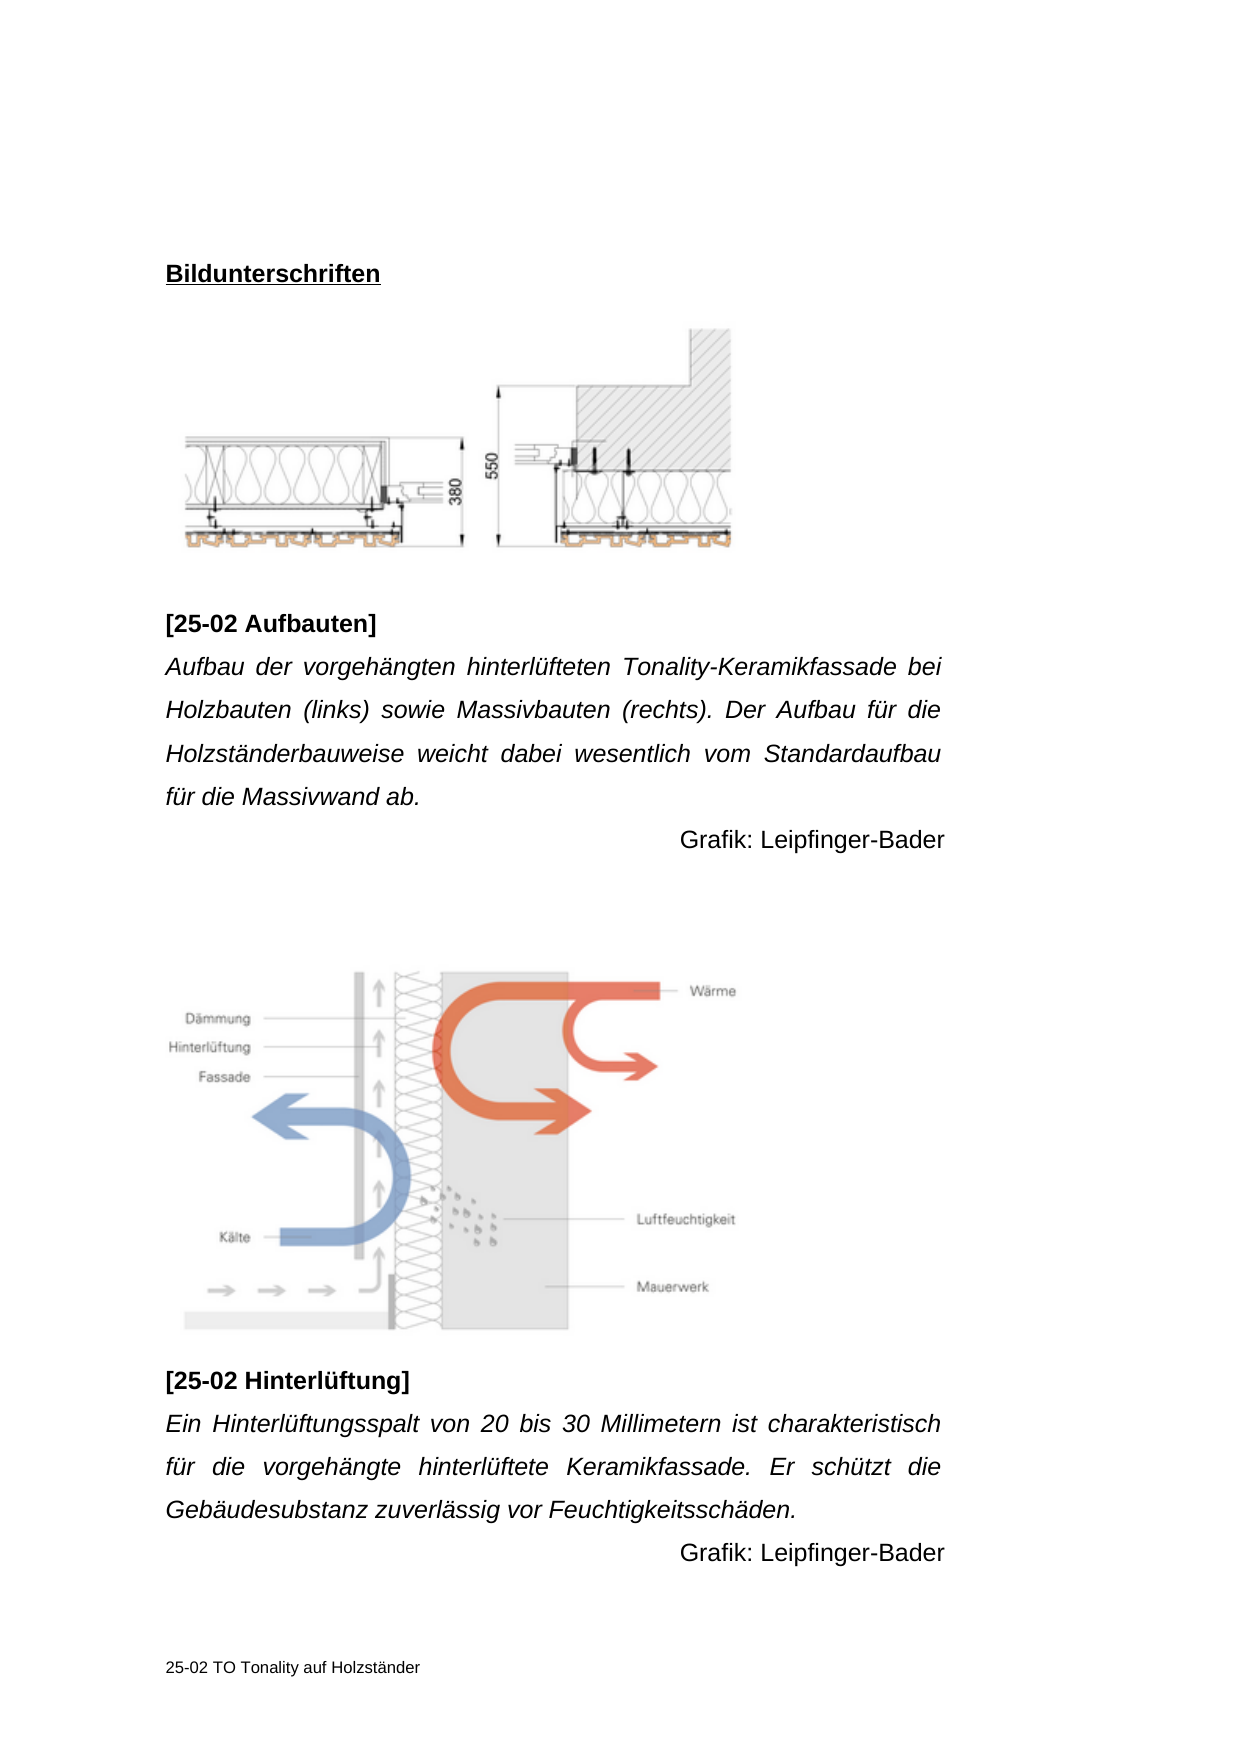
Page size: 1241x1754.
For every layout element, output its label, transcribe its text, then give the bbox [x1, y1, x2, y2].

text Grafik: Leipfinger-Bader [165, 1538, 945, 1567]
text Bildunterschriften [165, 259, 945, 288]
text [25-02 Aufbauten] [165, 609, 945, 638]
text [25-02 Hinterlüftung] [165, 1366, 945, 1394]
text Ein Hinterlüftungsspalt von 20 bis 30 Millimetern ist charakteristisch für die vorgehängte hinterlüftete Keramikfassade. Er schützt die Gebäudesubstanz zuverlässig vor Feuchtigkeitsschäden. [165, 1409, 945, 1524]
picture [165, 954, 742, 1353]
picture [165, 302, 742, 597]
text Grafik: Leipfinger-Bader [165, 825, 945, 854]
text Aufbau der vorgehängten hinterlüfteten Tonality-Keramikfassade bei Holzbauten (links) sowie Massivbauten (rechts). Der Aufbau für die Holzständerbauweise weicht dabei wesentlich vom Standardaufbau für die Massivwand ab. [165, 652, 945, 811]
